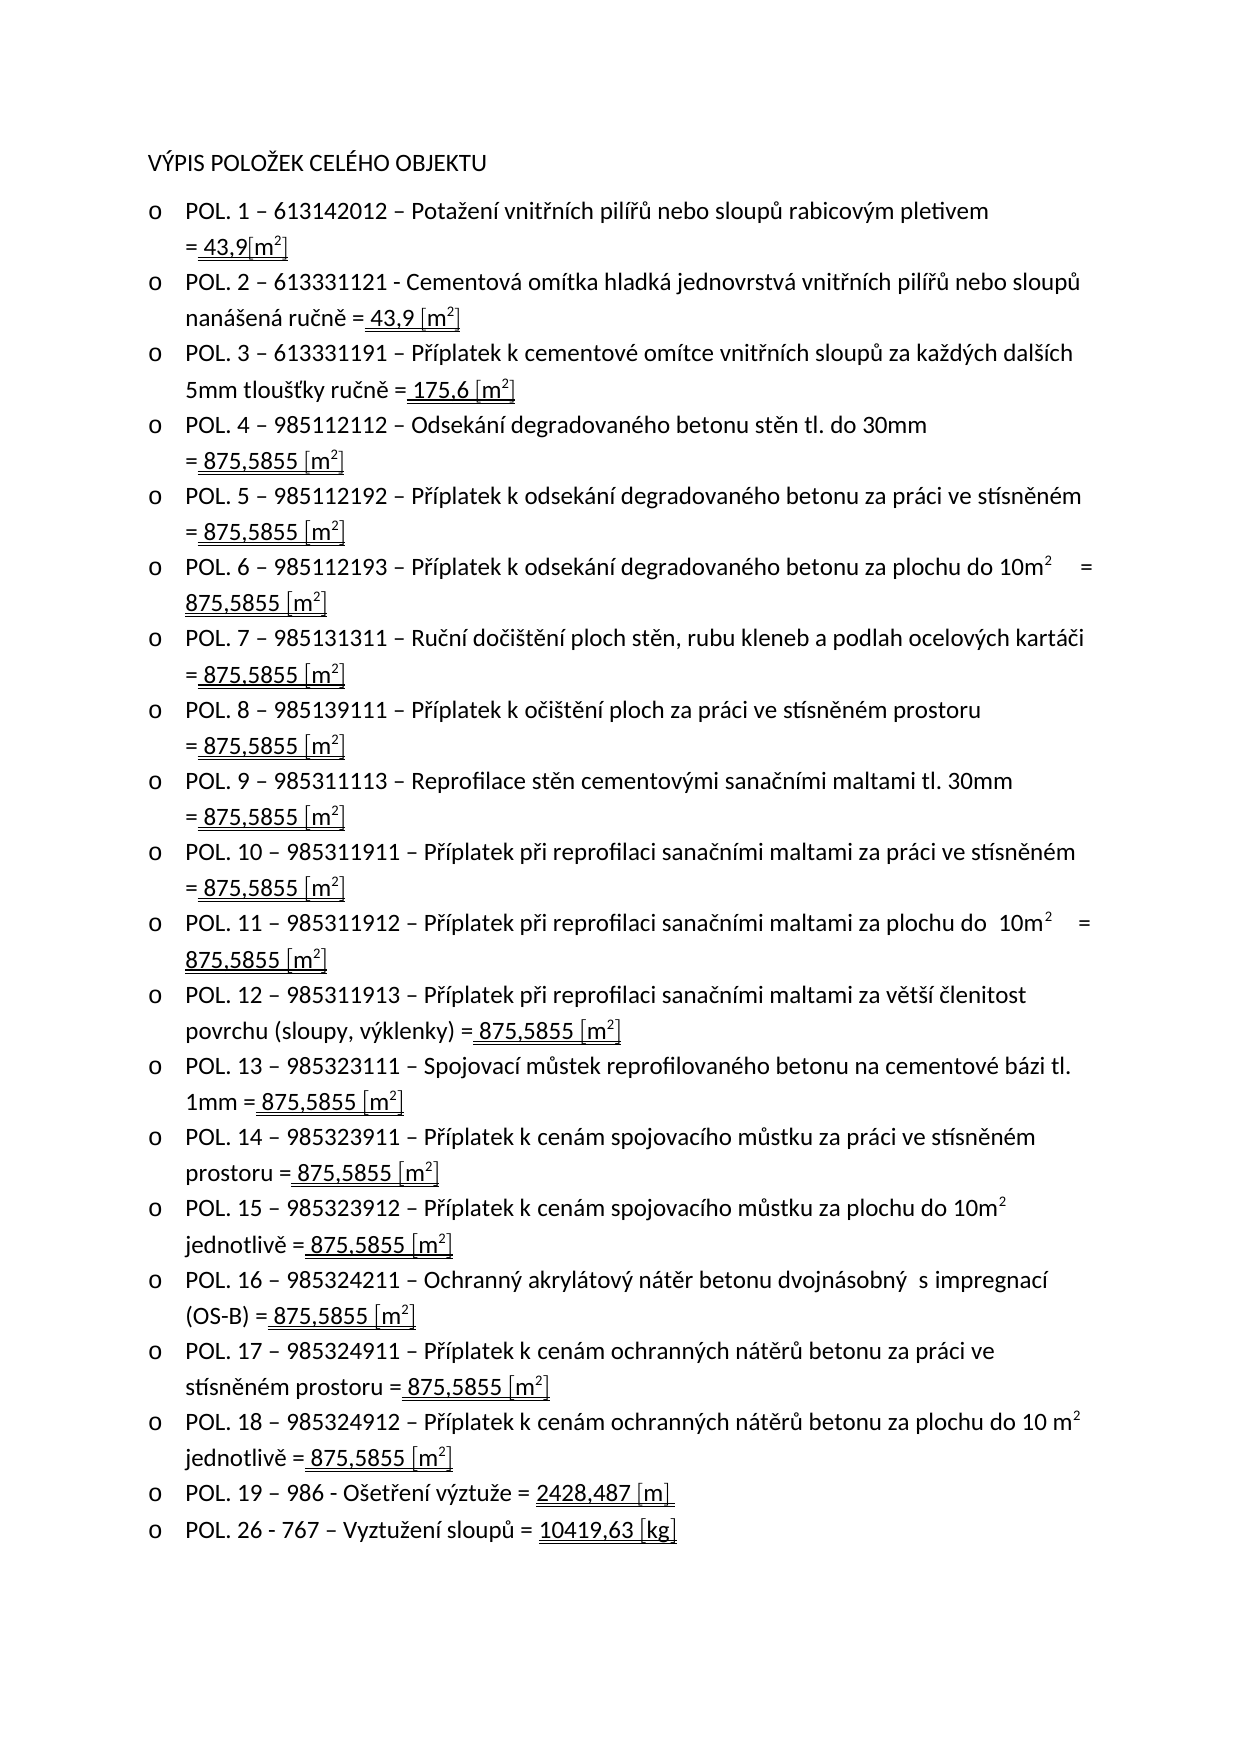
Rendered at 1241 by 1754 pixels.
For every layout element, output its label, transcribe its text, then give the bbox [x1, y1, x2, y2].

list POL. 10 – 985311911 – Příplatek při reprofilaci sanačními maltami za práci ve stísněném = 875,5855 m2 [148, 836, 1093, 903]
list POL. 5 – 985112192 – Příplatek k odsekání degradovaného betonu za práci ve stísněném = 875,5855 m2 [148, 480, 1093, 547]
list POL. 18 – 985324912 – Příplatek k cenám ochranných nátěrů betonu za plochu do 10 m2 jednotlivě = 875,5855 m2 [148, 1406, 1093, 1473]
text VÝPIS POLOŽEK CELÉHO OBJEKTU [148, 148, 1093, 178]
list POL. 7 – 985131311 – Ruční dočištění ploch stěn, rubu kleneb a podlah ocelových kartáči = 875,5855 m2 [148, 623, 1093, 689]
list POL. 14 – 985323911 – Příplatek k cenám spojovacího můstku za práci ve stísněném prostoru = 875,5855 m2 [148, 1121, 1093, 1188]
list POL. 2 – 613331121 - Cementová omítka hladká jednovrstvá vnitřních pilířů nebo sloupů nanášená ručně = 43,9 m2 [148, 266, 1093, 333]
list POL. 11 – 985311912 – Příplatek při reprofilaci sanačními maltami za plochu do 10m2 = 875,5855 m2 [148, 908, 1093, 974]
list POL. 15 – 985323912 – Příplatek k cenám spojovacího můstku za plochu do 10m2 jednotlivě = 875,5855 m2 [148, 1193, 1093, 1259]
list POL. 3 – 613331191 – Příplatek k cementové omítce vnitřních sloupů za každých dalších 5mm tloušťky ručně = 175,6 m2 [148, 338, 1093, 404]
list POL. 17 – 985324911 – Příplatek k cenám ochranných nátěrů betonu za práci ve stísněném prostoru = 875,5855 m2 [148, 1335, 1093, 1402]
list POL. 19 – 986 - Ošetření výztuže = 2428,487 m [148, 1478, 1093, 1509]
list POL. 4 – 985112112 – Odsekání degradovaného betonu stěn tl. do 30mm = 875,5855 m2 [148, 409, 1093, 476]
list POL. 16 – 985324211 – Ochranný akrylátový nátěr betonu dvojnásobný s impregnací (OS-B) = 875,5855 m2 [148, 1264, 1093, 1331]
list POL. 26 - 767 – Vyztužení sloupů = 10419,63 kg [148, 1514, 1093, 1546]
list POL. 13 – 985323111 – Spojovací můstek reprofilovaného betonu na cementové bázi tl. 1mm = 875,5855 m2 [148, 1050, 1093, 1117]
list POL. 6 – 985112193 – Příplatek k odsekání degradovaného betonu za plochu do 10m2 = 875,5855 m2 [148, 551, 1093, 618]
list POL. 12 – 985311913 – Příplatek při reprofilaci sanačními maltami za větší členitost povrchu (sloupy, výklenky) = 875,5855 m2 [148, 979, 1093, 1046]
list POL. 1 – 613142012 – Potažení vnitřních pilířů nebo sloupů rabicovým pletivem = 43,9m2 [148, 195, 1093, 262]
list POL. 8 – 985139111 – Příplatek k očištění ploch za práci ve stísněném prostoru = 875,5855 m2 [148, 694, 1093, 761]
list POL. 9 – 985311113 – Reprofilace stěn cementovými sanačními maltami tl. 30mm = 875,5855 m2 [148, 765, 1093, 832]
